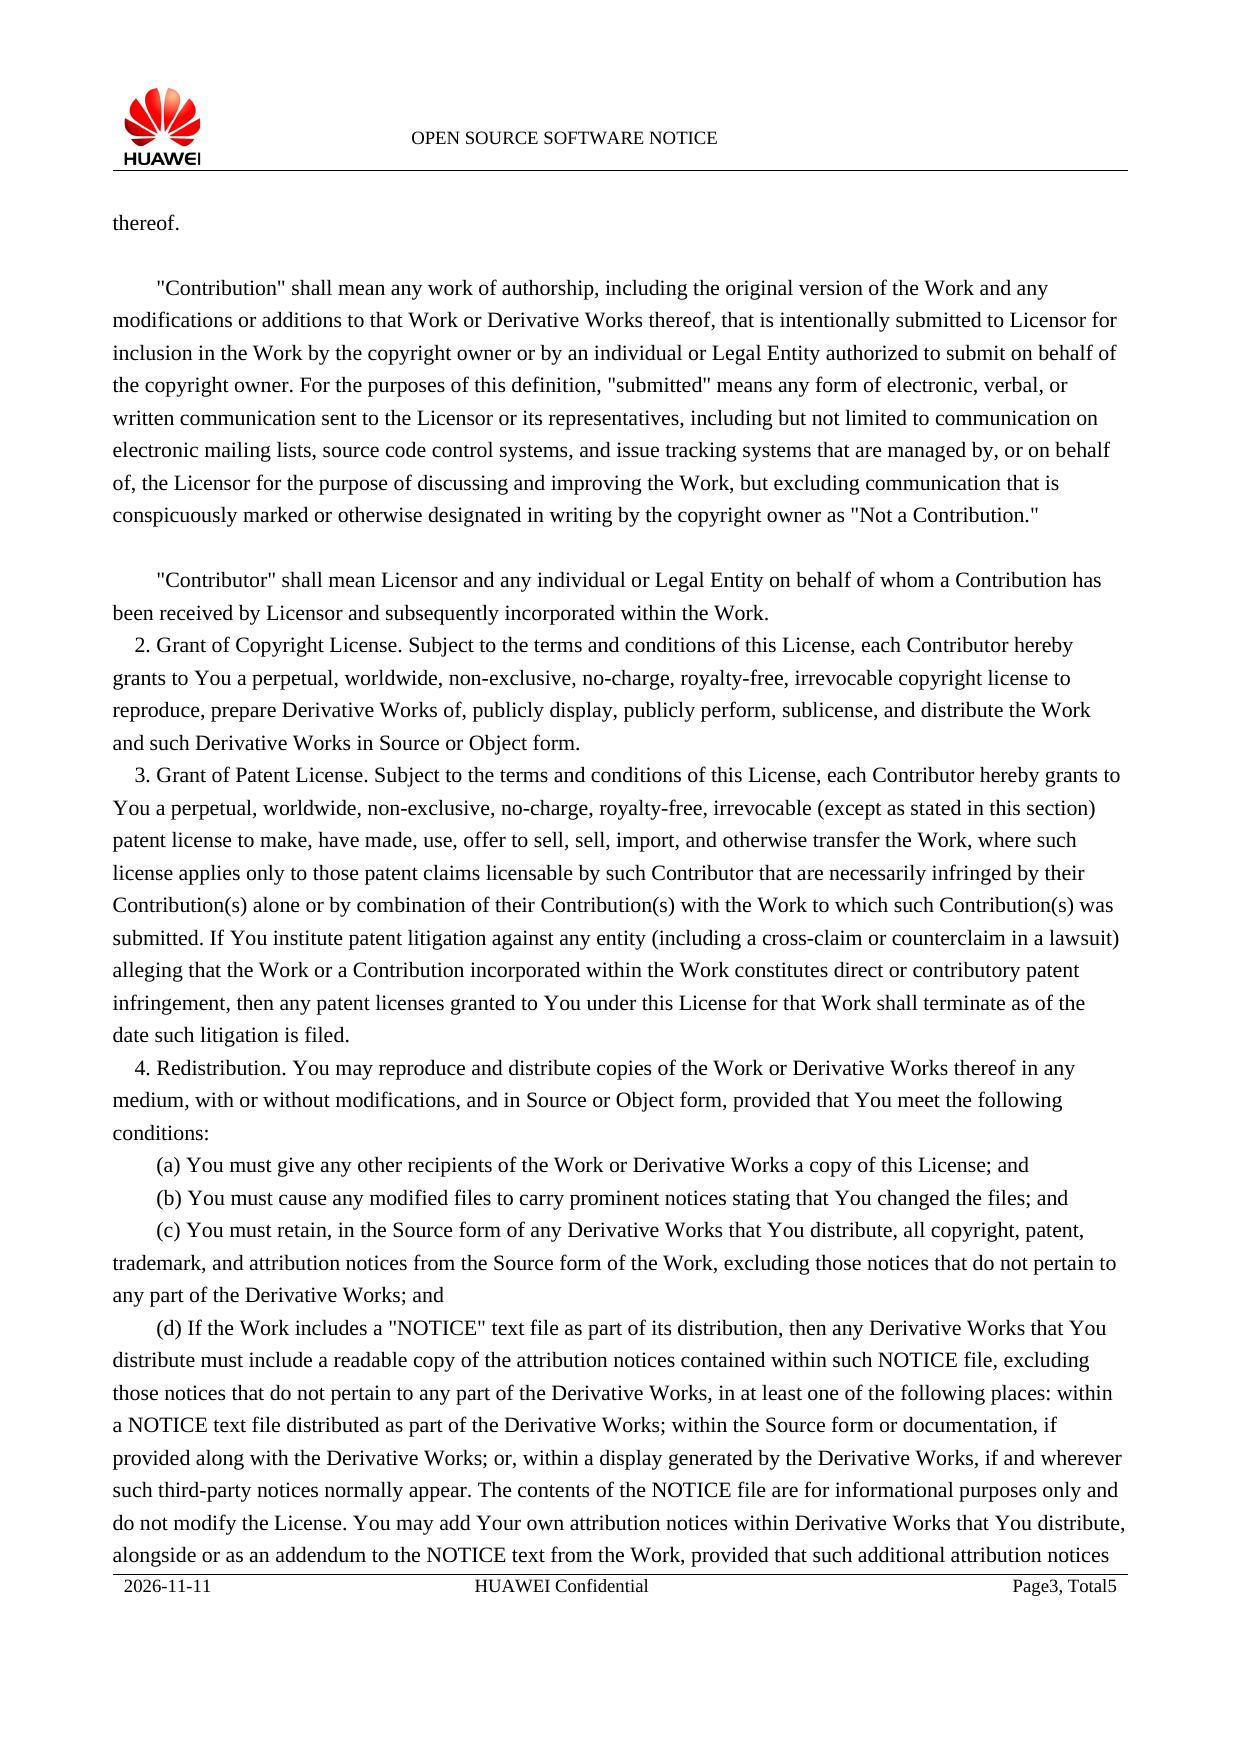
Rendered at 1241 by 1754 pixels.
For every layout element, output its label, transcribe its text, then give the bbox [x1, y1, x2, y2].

text 3. Grant of Patent License. Subject to the terms and conditions of this License, each Contributor hereby grants to You a perpetual, worldwide, non-exclusive, no-charge, royalty-free, irrevocable (except as stated in this section) patent license to make, have made, use, offer to sell, sell, import, and otherwise transfer the Work, where such license applies only to those patent claims licensable by such Contributor that are necessarily infringed by their Contribution(s) alone or by combination of their Contribution(s) with the Work to which such Contribution(s) was submitted. If You institute patent litigation against any entity (including a cross-claim or counterclaim in a lawsuit) alleging that the Work or a Contribution incorporated within the Work constitutes direct or contributory patent infringement, then any patent licenses granted to You under this License for that Work shall terminate as of the date such litigation is filed. [112, 759, 1128, 1051]
text (b) You must cause any modified files to carry prominent notices stating that You changed the files; and [112, 1181, 1128, 1214]
text 2. Grant of Copyright License. Subject to the terms and conditions of this License, each Contributor hereby grants to You a perpetual, worldwide, non-exclusive, no-charge, royalty-free, irrevocable copyright license to reproduce, prepare Derivative Works of, publicly display, publicly perform, sublicense, and distribute the Work and such Derivative Works in Source or Object form. [112, 629, 1128, 759]
picture [124, 88, 201, 165]
text 4. Redistribution. You may reproduce and distribute copies of the Work or Derivative Works thereof in any medium, with or without modifications, and in Source or Object form, provided that You meet the following conditions: [112, 1051, 1128, 1149]
text "Contribution" shall mean any work of authorship, including the original version of the Work and any modifications or additions to that Work or Derivative Works thereof, that is intentionally submitted to Licensor for inclusion in the Work by the copyright owner or by an individual or Legal Entity authorized to submit on behalf of the copyright owner. For the purposes of this definition, "submitted" means any form of electronic, verbal, or written communication sent to the Licensor or its representatives, including but not limited to communication on electronic mailing lists, source code control systems, and issue tracking systems that are managed by, or on behalf of, the Licensor for the purpose of discussing and improving the Work, but excluding communication that is conspicuously marked or otherwise designated in writing by the copyright owner as "Not a Contribution." [112, 271, 1128, 531]
text (a) You must give any other recipients of the Work or Derivative Works a copy of this License; and [112, 1149, 1128, 1181]
text "Contributor" shall mean Licensor and any individual or Legal Entity on behalf of whom a Contribution has been received by Licensor and subsequently incorporated within the Work. [112, 564, 1128, 629]
text (c) You must retain, in the Source form of any Derivative Works that You distribute, all copyright, patent, trademark, and attribution notices from the Source form of the Work, excluding those notices that do not pertain to any part of the Derivative Works; and [112, 1214, 1128, 1311]
